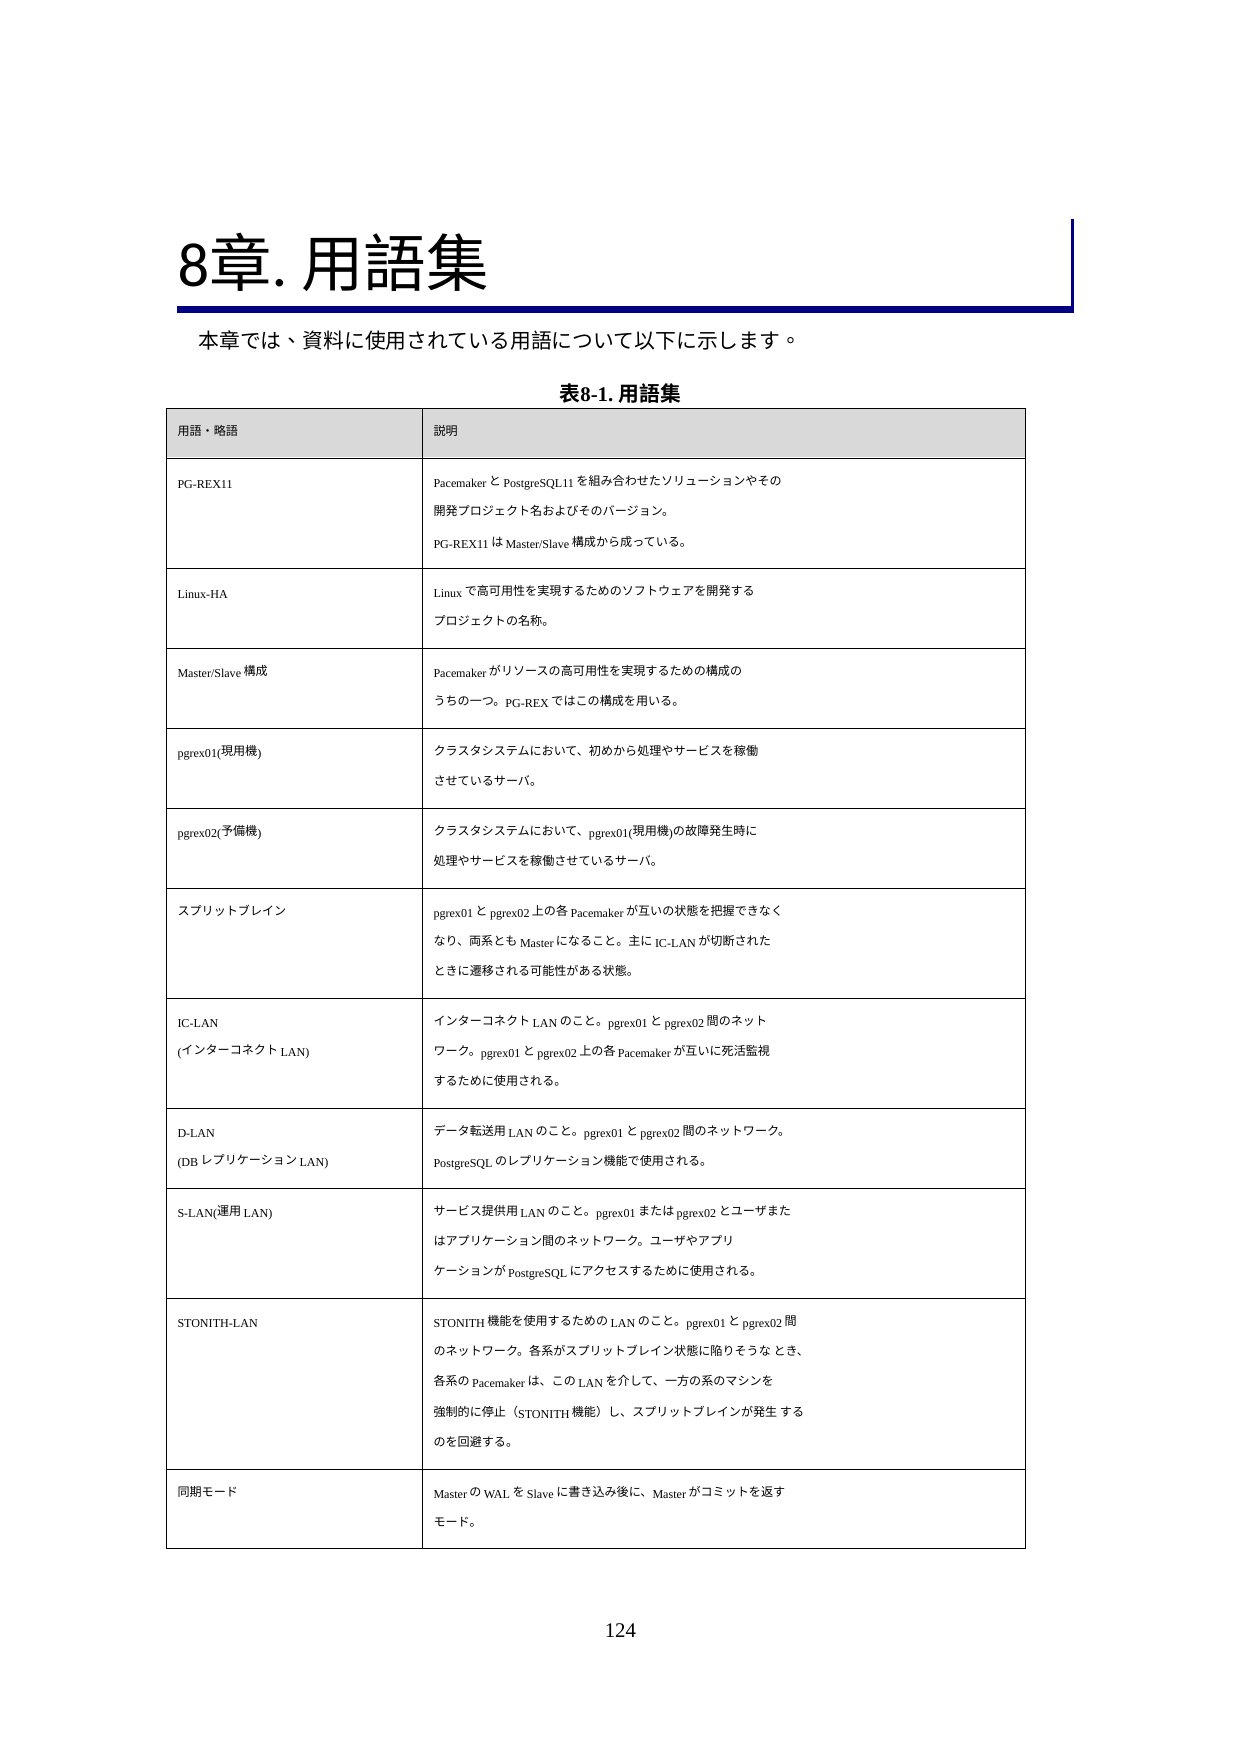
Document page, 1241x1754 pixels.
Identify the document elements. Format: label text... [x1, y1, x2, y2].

table_cell サービス提供用LANのこと。pgrex01またはpgrex02とユーザまた はアプリケーション間のネットワーク。ユーザやアプリ ケーションがPostgreSQLにアクセスするために使用される。 [423, 1189, 1025, 1298]
table_cell STONITH機能を使用するためのLANのこと。pgrex01とpgrex02間 のネットワーク。各系がスプリットブレイン状態に陥りそうな とき、 各系のPacemakerは、このLANを介して、一方の系のマシンを 強制的に停止（STONITH機能）し、スプリットブレインが発生 する のを回避する。 [423, 1299, 1025, 1468]
table_cell D-LAN (DBレプリケーションLAN) [167, 1109, 422, 1188]
table_header 用語・略語 [167, 409, 422, 457]
text 本章では、資料に使用されている用語について以下に示します。 [177, 325, 1054, 354]
table_cell Pacemakerがリソースの高可用性を実現するための構成の うちの一つ。PG-REXではこの構成を用いる。 [423, 649, 1025, 728]
text 用語集 [177, 379, 1063, 408]
table_cell Linuxで高可用性を実現するためのソフトウェアを開発する プロジェクトの名称。 [423, 569, 1025, 648]
table_cell pgrex01とpgrex02上の各Pacemakerが互いの状態を把握できなく なり、両系ともMasterになること。主にIC-LANが切断された ときに遷移される可能性がある状態。 [423, 889, 1025, 998]
table_cell MasterのWALをSlaveに書き込み後に、Masterがコミットを返す モード。 [423, 1470, 1025, 1548]
table_cell IC-LAN (インターコネクトLAN) [167, 999, 422, 1108]
table_cell S-LAN(運用LAN) [167, 1189, 422, 1298]
table_cell データ転送用LANのこと。pgrex01とpgrex02間のネットワーク。 PostgreSQLのレプリケーション機能で使用される。 [423, 1109, 1025, 1188]
table_cell STONITH-LAN [167, 1299, 422, 1468]
table_cell Master/Slave構成 [167, 649, 422, 728]
table_cell pgrex02(予備機) [167, 809, 422, 888]
table_cell pgrex01(現用機) [167, 729, 422, 808]
table_cell PacemakerとPostgreSQL11を組み合わせたソリューションやその 開発プロジェクト名およびそのバージョン。 PG-REX11はMaster/Slave構成から成っている。 [423, 459, 1025, 568]
table_cell クラスタシステムにおいて、pgrex01(現用機)の故障発生時に 処理やサービスを稼働させているサーバ。 [423, 809, 1025, 888]
table_cell 同期モード [167, 1470, 422, 1548]
subtitle 用語集 [177, 219, 1071, 306]
table_cell スプリットブレイン [167, 889, 422, 998]
table_cell Linux-HA [167, 569, 422, 648]
table_cell インターコネクトLANのこと。pgrex01とpgrex02間のネット ワーク。pgrex01とpgrex02上の各Pacemakerが互いに死活監視 するために使用される。 [423, 999, 1025, 1108]
table_cell クラスタシステムにおいて、初めから処理やサービスを稼働 させているサーバ。 [423, 729, 1025, 808]
table_header 説明 [423, 409, 1025, 457]
table_cell PG-REX11 [167, 459, 422, 568]
